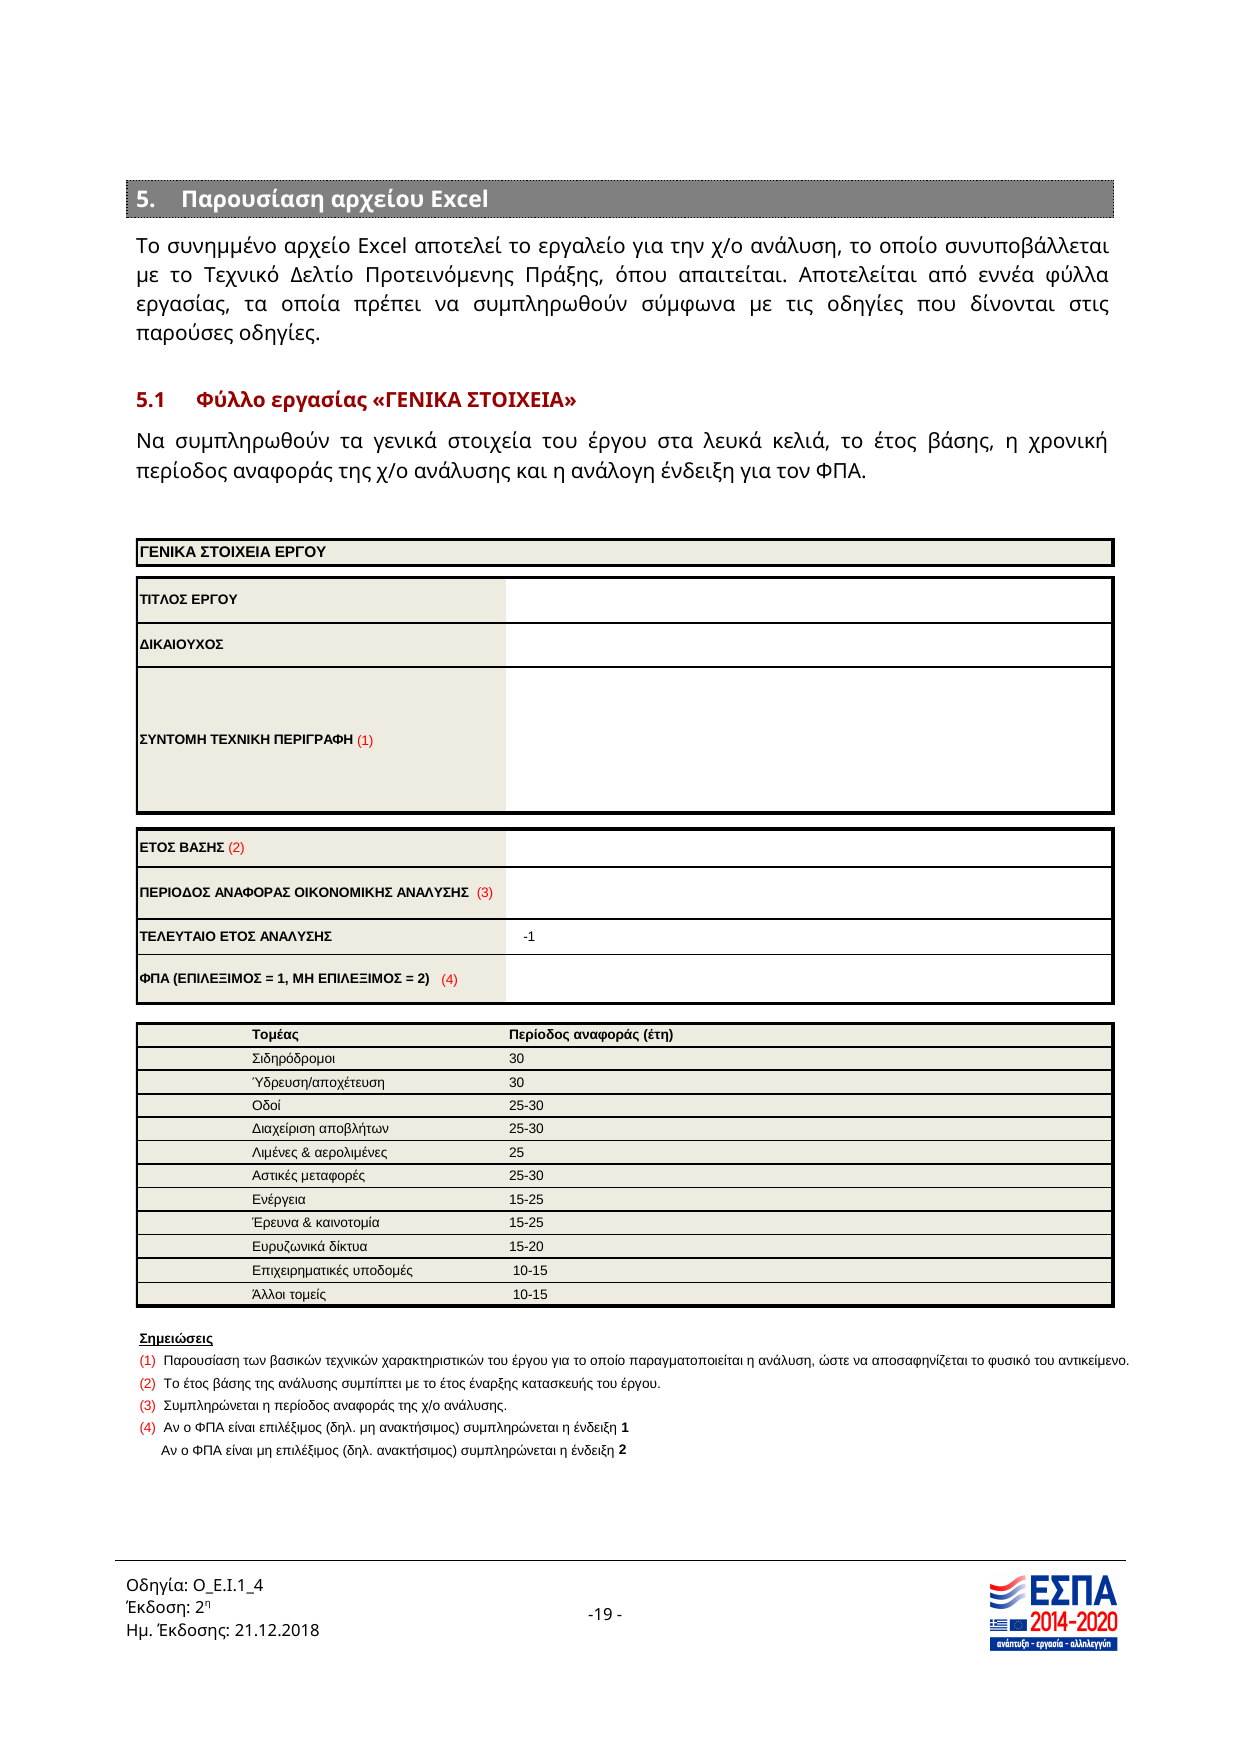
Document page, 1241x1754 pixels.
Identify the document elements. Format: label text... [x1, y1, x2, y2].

text Το συνημμένο αρχείο Excel αποτελεί το εργαλείο για την χ/ο ανάλυση, το οποίο συνυποβάλλεται με το Τεχνικό Δελτίο Προτεινόμενης Πράξης, όπου απαιτείται. Αποτελείται από εννέα φύλλα εργασίας, τα οποία πρέπει να συμπληρωθούν σύμφωνα με τις οδηγίες που δίνονται στις παρούσες οδηγίες. [136, 230, 1110, 347]
picture [986, 1573, 1121, 1653]
subtitle Φύλλο εργασίας «ΓΕΝΙΚΑ ΣΤΟΙΧΕΙΑ» [136, 384, 1104, 413]
subtitle Παρουσίαση αρχείου Excel [126, 180, 1114, 218]
text Να συμπληρωθούν τα γενικά στοιχεία του έργου στα λευκά κελιά, το έτος βάσης, η χρονική περίοδος αναφοράς της χ/ο ανάλυσης και η ανάλογη ένδειξη για τον ΦΠΑ. [136, 426, 1110, 484]
